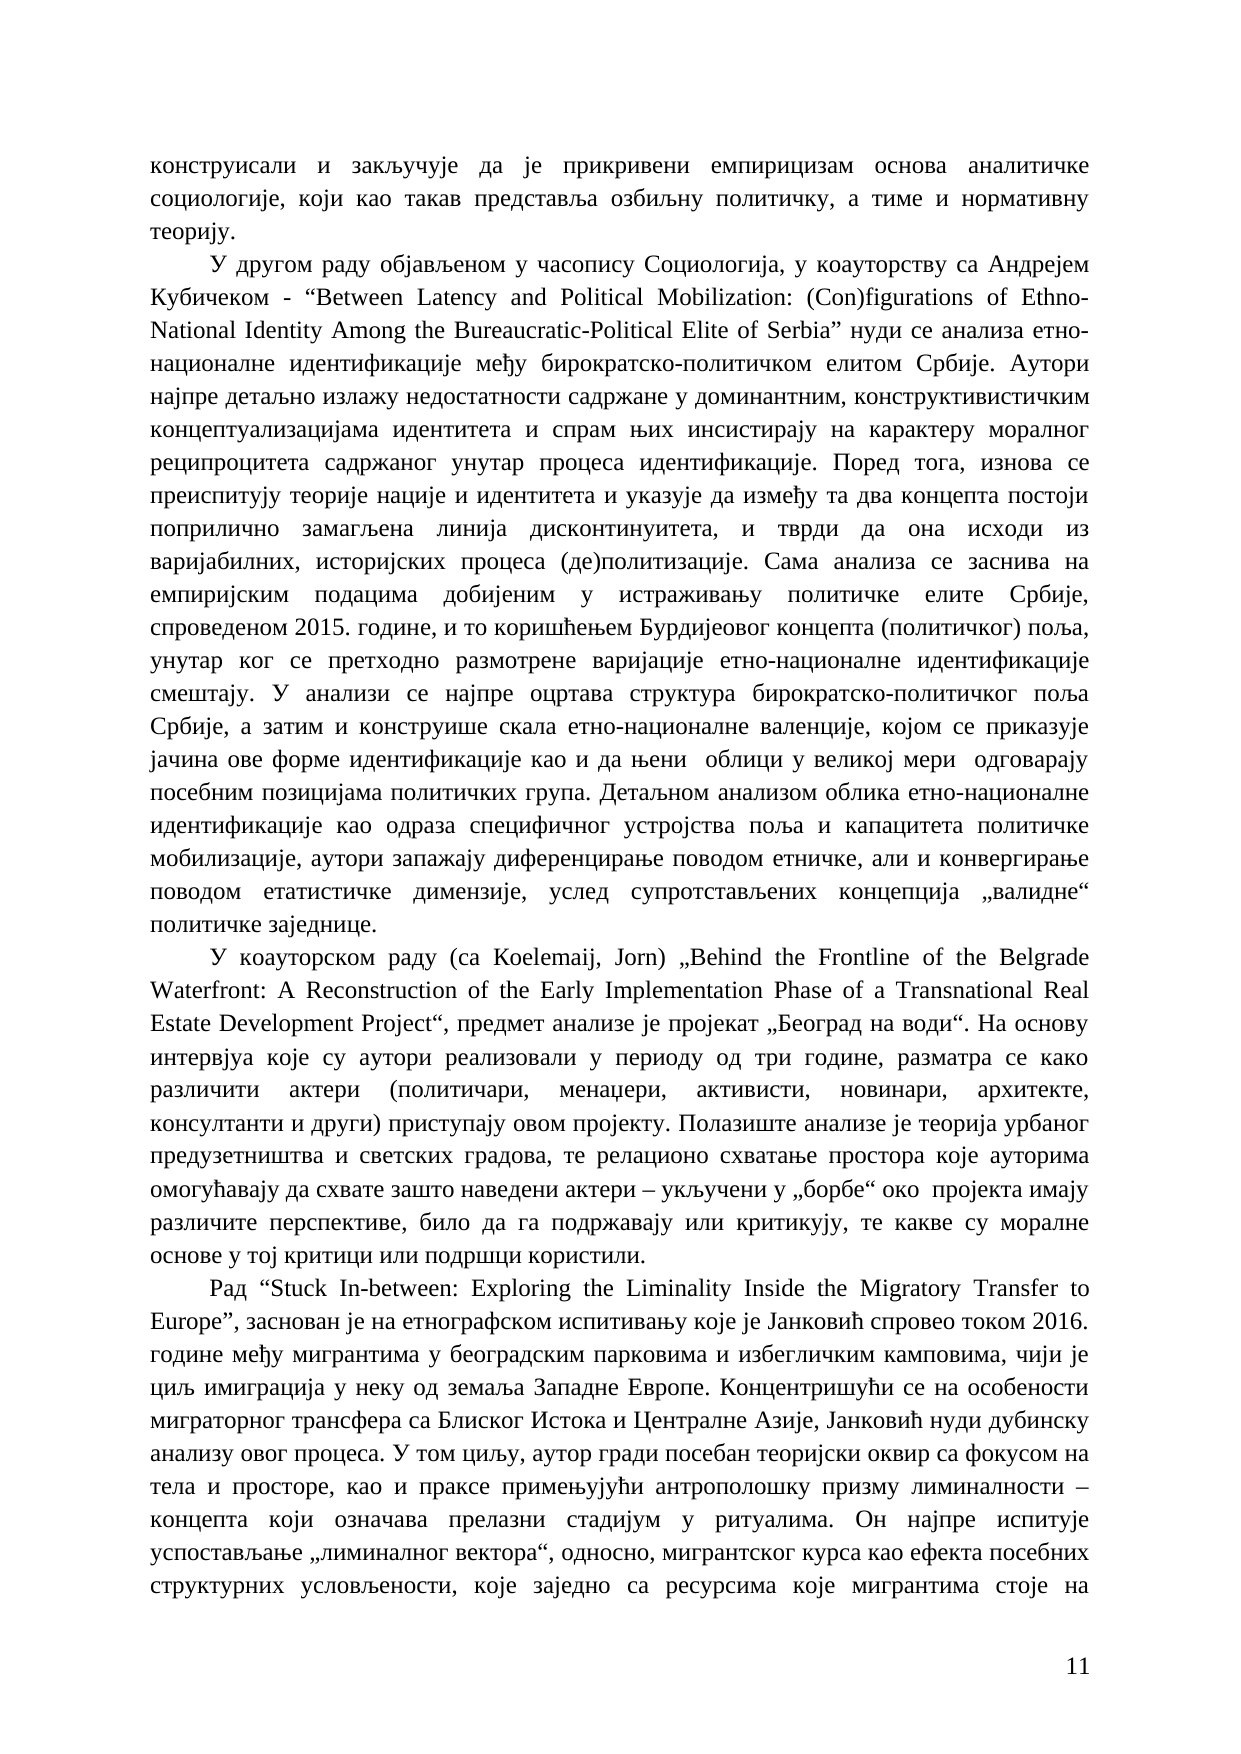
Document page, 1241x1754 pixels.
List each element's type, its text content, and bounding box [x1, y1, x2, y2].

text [150, 1273, 1090, 1599]
text У коауторском раду (са Кoelemaij, Jorn) „Behind the Frontline of the Belgrade Waterfront: A Reconstruction of the Early Implementation Phase of a Transnational Real Estate Development Project“, предмет анализе је пројекат „Београд на води“. На основу интервјуа које су аутори реализовали у периоду од три године, разматра се како различити актери (политичари, менаџери, активисти, новинари, архитекте, консултанти и други) приступају овом пројекту. Полазиште анализе је теорија урбаног предузетништва и светских градова, те релационо схватање простора које ауторима омогућавају да схвате зашто наведени актери – укључени у „борбе“ око пројекта имају различите перспективе, било да га подржавају или критикују, те какве су моралне основе у тој критици или подршци користили. [150, 942, 1090, 1268]
text У другом раду објављеном у часопису Социологија, у коауторству са Андрејем Кубичеком - “Between Latency and Political Mobilization: (Con)figurations of Ethno-National Identity Among the Bureaucratic-Political Elite of Serbia” нуди се анализа етно-националне идентификације међу бирократско-политичком елитом Србије. Аутори најпре детаљно излажу недостатности садржане у доминантним, конструктивистичким концептуализацијама идентитета и спрам њих инсистирају на карактеру моралног реципроцитета садржаног унутар процеса идентификације. Поред тога, изнова се преиспитују теорије нације и идентитета и указује да између та два концепта постоји поприлично замагљена линија дисконтинуитета, и тврди да она исходи из варијабилних, историјских процеса (де)политизације. Сама анализа се заснива на емпиријским подацима добијеним у истраживању политичке елите Србије, спроведеном 2015. године, и то коришћењем Бурдијеовог концепта (политичког) поља, унутар ког се претходно размотрене варијације етно-националне идентификације смештају. У анализи се најпре оцртава структура бирократско-политичког поља Србије, а затим и конструише скала етно-националне валенције, којом се приказује јачина ове форме идентификације као и да њени облици у великој мери одговарају посебним позицијама политичких група. Детаљном анализом облика етно-националне идентификације као одраза специфичног устројства поља и капацитета политичке мобилизације, аутори запажају диференцирање поводом етничке, али и конвергирање поводом етатистичке димензије, услед супротстављених концепција „валидне“ политичке заједнице. [150, 249, 1090, 938]
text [150, 150, 1090, 245]
